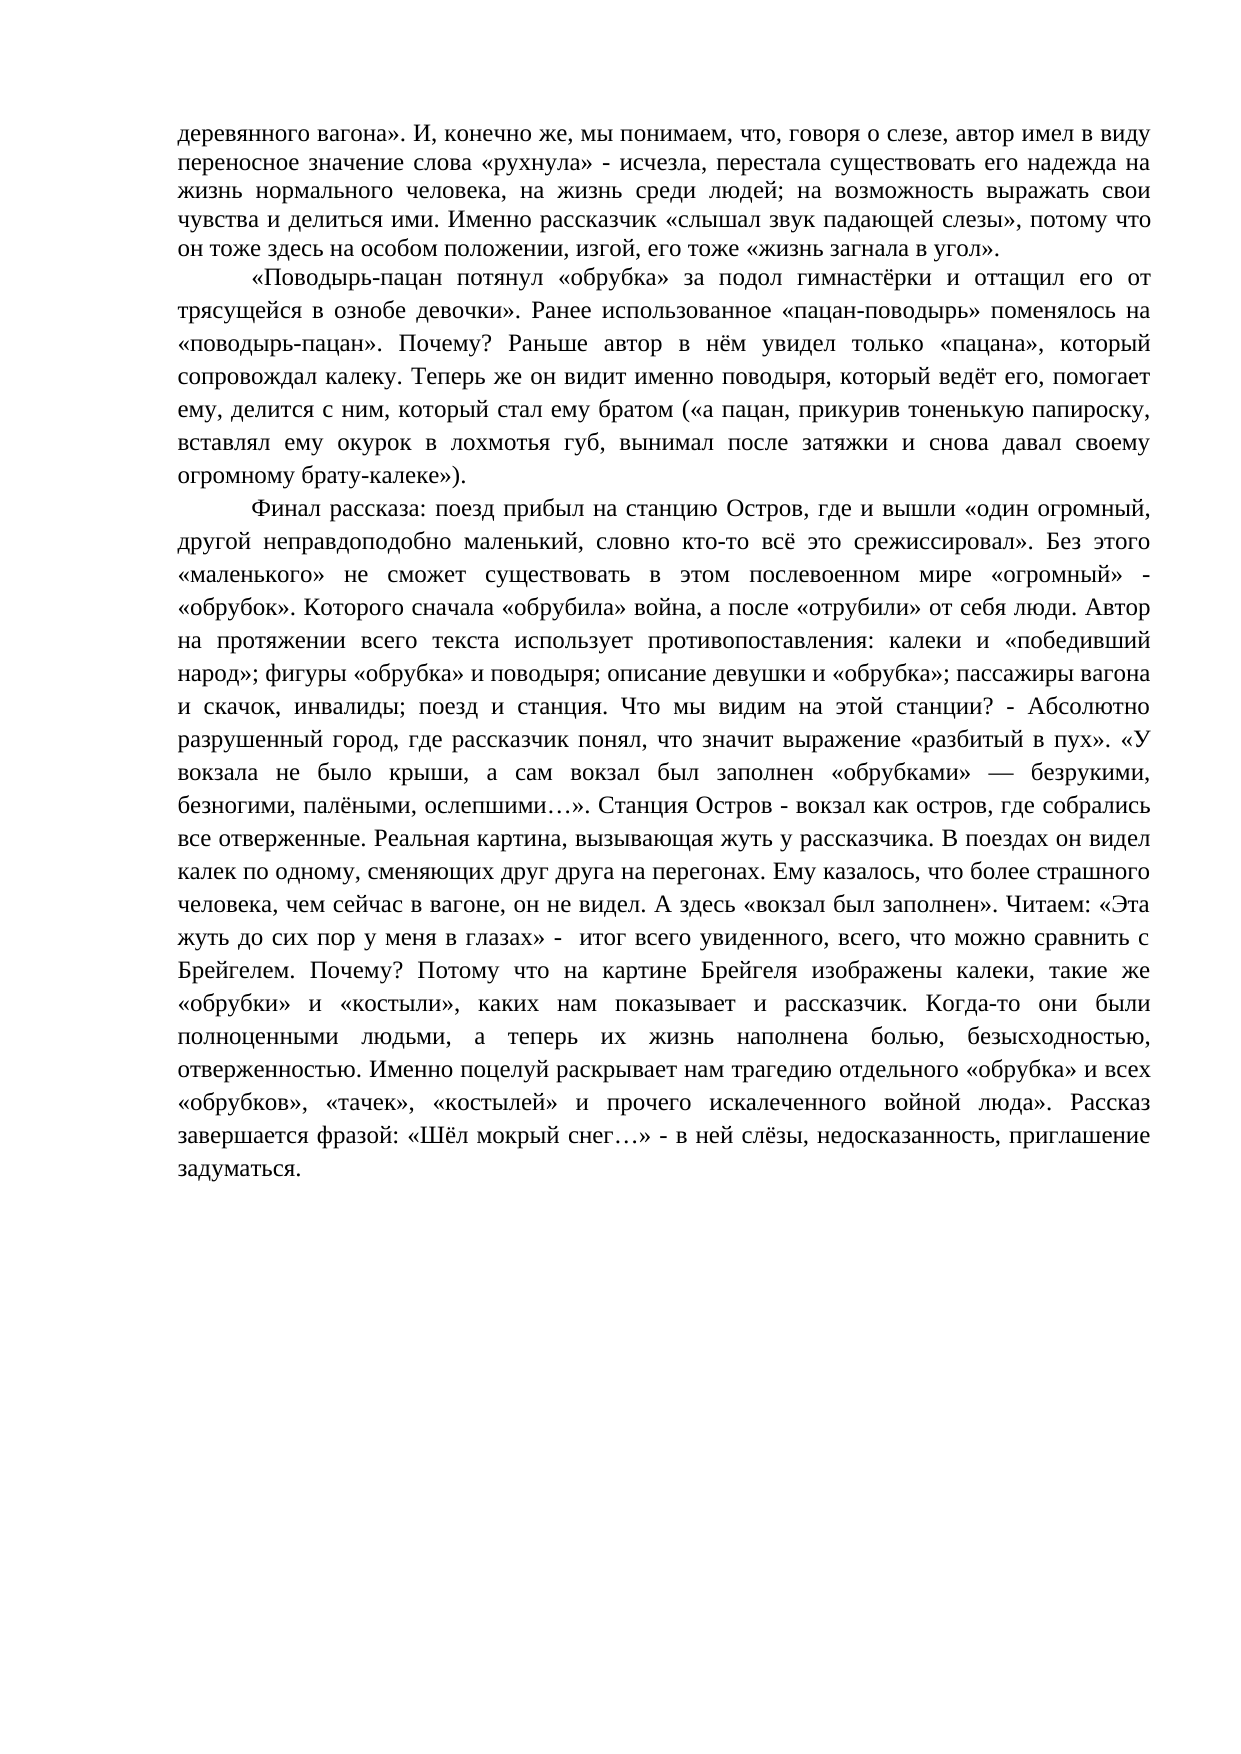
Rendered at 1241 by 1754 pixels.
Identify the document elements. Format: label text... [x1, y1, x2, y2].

text «Поводырь-пацан потянул «обрубка» за подол гимнастёрки и оттащил его от трясущейся в ознобе девочки». Ранее использованное «пацан-поводырь» поменялось на «поводырь-пацан». Почему? Раньше автор в нём увидел только «пацана», который сопровождал калеку. Теперь же он видит именно поводыря, который ведёт его, помогает ему, делится с ним, который стал ему братом («а пацан, прикурив тоненькую папироску, вставлял ему окурок в лохмотья губ, вынимал после затяжки и снова давал своему огромному брату-калеке»). [177, 262, 1152, 489]
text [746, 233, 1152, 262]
text Финал рассказа: поезд прибыл на станцию Остров, где и вышли «один огромный, другой неправдоподобно маленький, словно кто-то всё это срежиссировал». Без этого «маленького» не сможет существовать в этом послевоенном мире «огромный» - «обрубок». Которого сначала «обрубила» война, а после «отрубили» от себя люди. Автор на протяжении всего текста использует противопоставления: калеки и «победивший народ»; фигуры «обрубка» и поводыря; описание девушки и «обрубка»; пассажиры вагона и скачок, инвалиды; поезд и станция. Что мы видим на этой станции? - Абсолютно разрушенный город, где рассказчик понял, что значит выражение «разбитый в пух». «У вокзала не было крыши, а сам вокзал был заполнен «обрубками» — безрукими, безногими, палёными, ослепшими…». Станция Остров - вокзал как остров, где собрались все отверженные. Реальная картина, вызывающая жуть у рассказчика. В поездах он видел калек по одному, сменяющих друг друга на перегонах. Ему казалось, что более страшного человека, чем сейчас в вагоне, он не видел. А здесь «вокзал был заполнен». Читаем: «Эта жуть до сих пор у меня в глазах» - итог всего увиденного, всего, что можно сравнить с Брейгелем. Почему? Потому что на картине Брейгеля изображены калеки, такие же «обрубки» и «костыли», каких нам показывает и рассказчик. Когда-то они были полноценными людьми, а теперь их жизнь наполнена болью, безысходностью, отверженностью. Именно поцелуй раскрывает нам трагедию отдельного «обрубка» и всех «обрубков», «тачек», «костылей» и прочего искалеченного войной люда». Рассказ завершается фразой: «Шёл мокрый снег…» - в ней слёзы, недосказанность, приглашение задуматься. [177, 493, 1152, 1182]
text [177, 118, 1152, 233]
